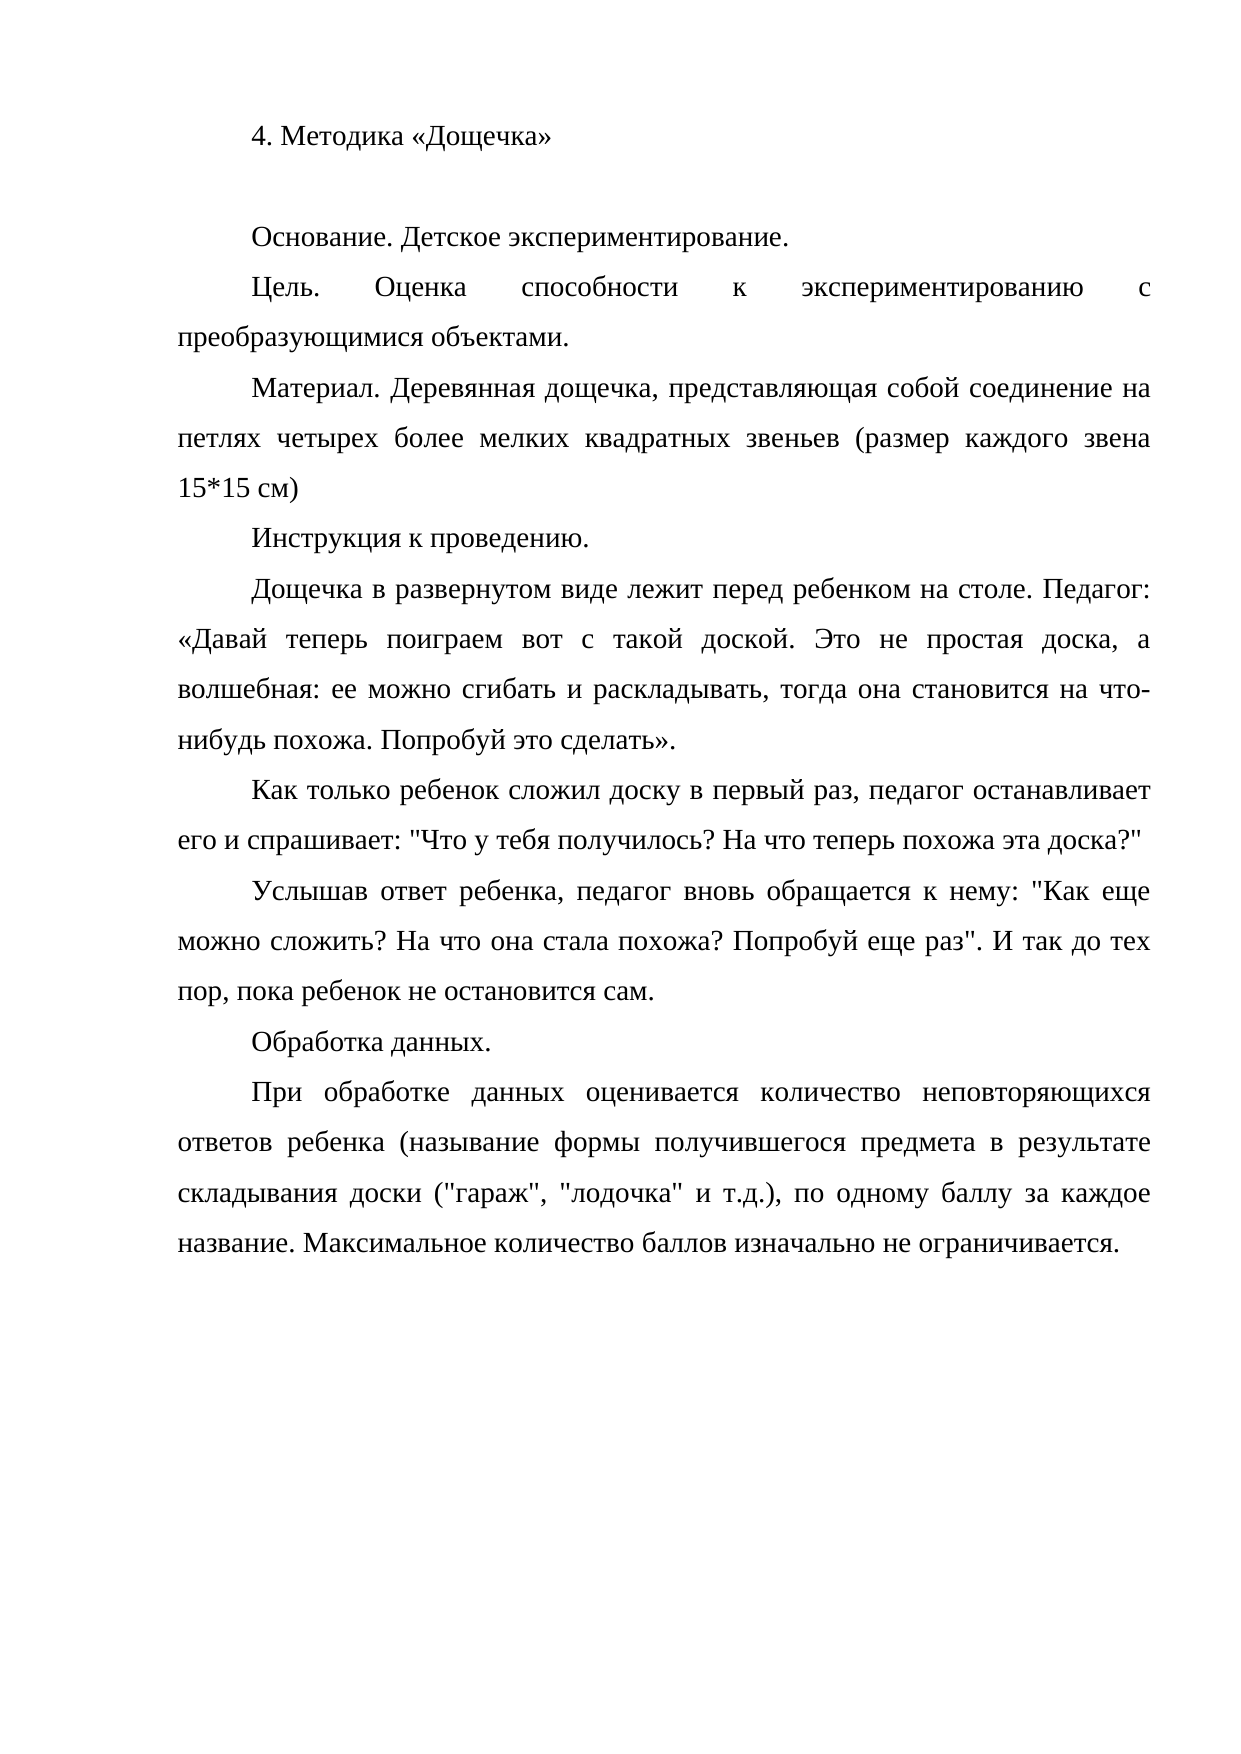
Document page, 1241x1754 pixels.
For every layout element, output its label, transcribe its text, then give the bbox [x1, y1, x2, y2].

text Услышав ответ ребенка, педагог вновь обращается к нему: "Как еще можно сложить? На что она стала похожа? Попробуй еще раз". И так до тех пор, пока ребенок не остановится сам. [177, 873, 1152, 1007]
text Инструкция к проведению. [177, 521, 1152, 554]
text Обработка данных. [177, 1024, 1152, 1057]
text Дощечка в развернутом виде лежит перед ребенком на столе. Педагог: «Давай теперь поиграем вот с такой доской. Это не простая доска, а волшебная: ее можно сгибать и раскладывать, тогда она становится на что-нибудь похожа. Попробуй это сделать». [177, 571, 1152, 755]
text 4. Методика «Дощечка» [177, 118, 1152, 152]
text Как только ребенок сложил доску в первый раз, педагог останавливает его и спрашивает: "Что у тебя получилось? На что теперь похожа эта доска?" [177, 772, 1152, 856]
text Материал. Деревянная дощечка, представляющая собой соединение на петлях четырех более мелких квадратных звеньев (размер каждого звена 15*15 см) [177, 370, 1152, 504]
text При обработке данных оценивается количество неповторяющихся ответов ребенка (называние формы получившегося предмета в результате складывания доски ("гараж", "лодочка" и т.д.), по одному баллу за каждое название. Максимальное количество баллов изначально не ограничивается. [177, 1074, 1152, 1258]
text Цель. Оценка способности к экспериментированию с преобразующимися объектами. [177, 269, 1152, 353]
text Основание. Детское экспериментирование. [177, 219, 1152, 252]
